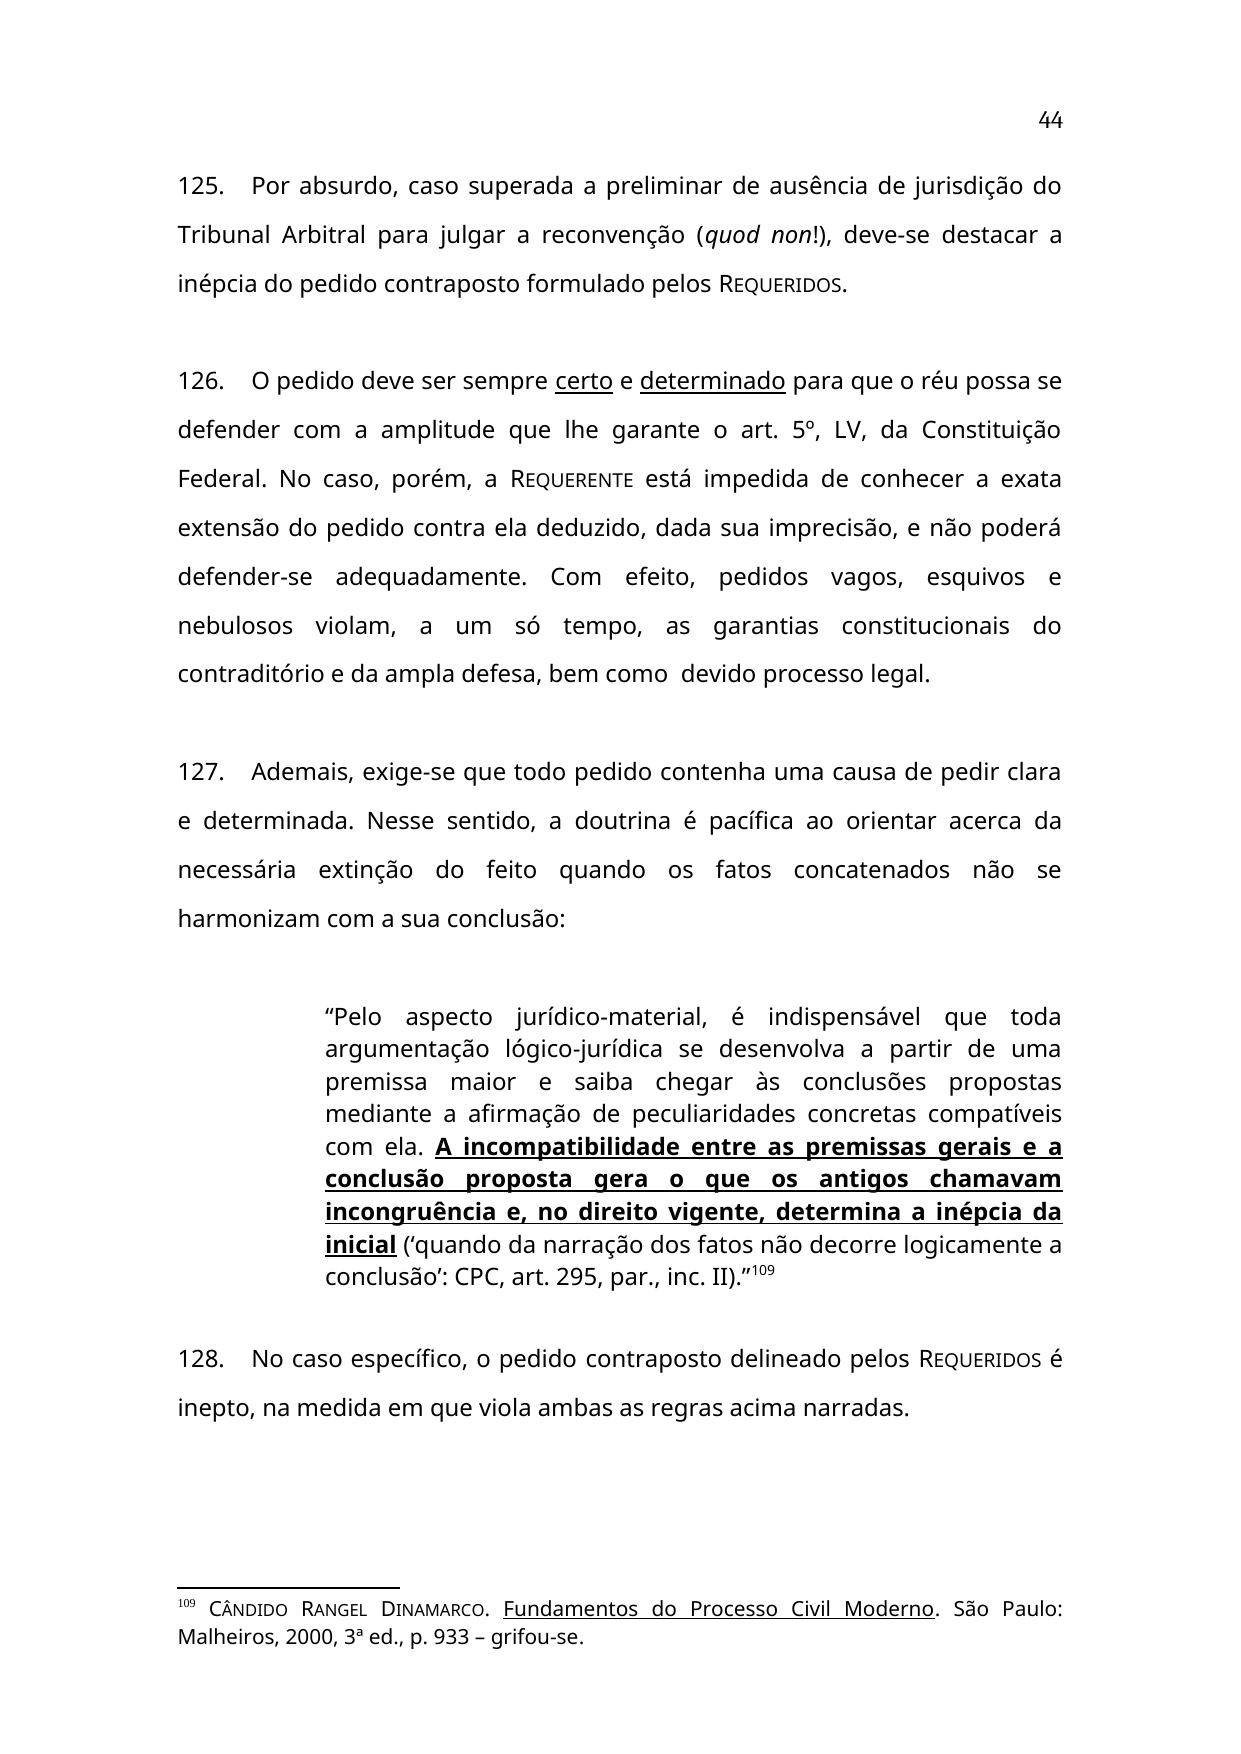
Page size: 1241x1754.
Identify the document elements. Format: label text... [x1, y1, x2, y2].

list Por absurdo, caso superada a preliminar de ausência de jurisdição do Tribunal Arbitral para julgar a reconvenção (quod non!), deve-se destacar a inépcia do pedido contraposto formulado pelos Requeridos. [177, 169, 1063, 299]
list No caso específico, o pedido contraposto delineado pelos Requeridos é inepto, na medida em que viola ambas as regras acima narradas. [177, 1342, 1063, 1423]
list Ademais, exige-se que todo pedido contenha uma causa de pedir clara e determinada. Nesse sentido, a doutrina é pacífica ao orientar acerca da necessária extinção do feito quando os fatos concatenados não se harmonizam com a sua conclusão: [177, 755, 1063, 934]
list “Pelo aspecto jurídico-material, é indispensável que toda argumentação lógico-jurídica se desenvolva a partir de uma premissa maior e saiba chegar às conclusões propostas mediante a afirmação de peculiaridades concretas compatíveis com ela. A incompatibilidade entre as premissas gerais e a conclusão proposta gera o que os antigos chamavam incongruência e, no direito vigente, determina a inépcia da inicial (‘quando da narração dos fatos não decorre logicamente a conclusão’: CPC, art. 295, par., inc. II).” [325, 1224, 1063, 1293]
list O pedido deve ser sempre certo e determinado para que o réu possa se defender com a amplitude que lhe garante o art. 5º, LV, da Constituição Federal. No caso, porém, a Requerente está impedida de conhecer a exata extensão do pedido contra ela deduzido, dada sua imprecisão, e não poderá defender-se adequadamente. Com efeito, pedidos vagos, esquivos e nebulosos violam, a um só tempo, as garantias constitucionais do contraditório e da ampla defesa, bem como devido processo legal. [177, 364, 1063, 690]
list “Pelo aspecto jurídico-material, é indispensável que toda argumentação lógico-jurídica se desenvolva a partir de uma premissa maior e saiba chegar às conclusões propostas mediante a afirmação de peculiaridades concretas compatíveis com ela. A incompatibilidade entre as premissas gerais e a conclusão proposta gera o que os antigos chamavam incongruência e, no direito vigente, determina a inépcia da inicial (‘quando da narração dos fatos não decorre logicamente a conclusão’: CPC, art. 295, par., inc. II).” [325, 999, 1063, 1190]
